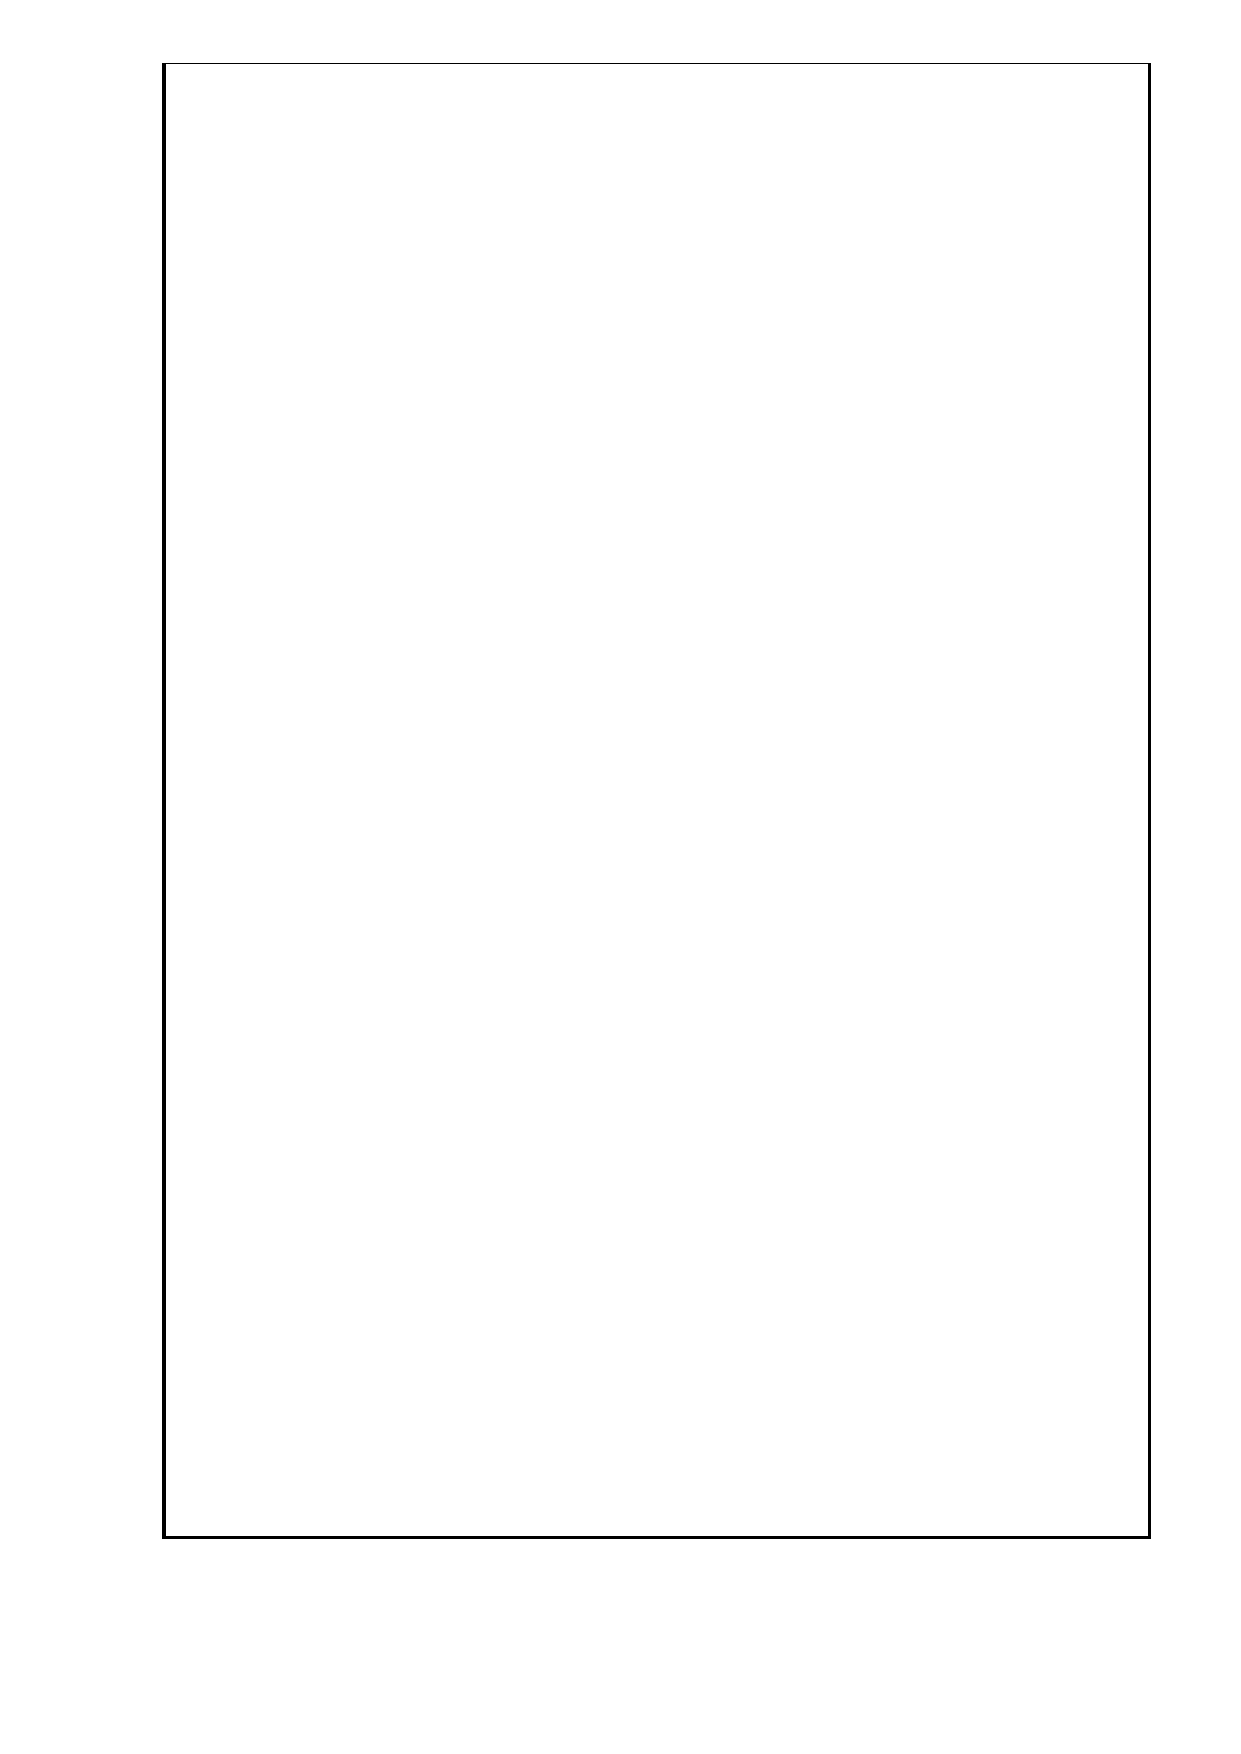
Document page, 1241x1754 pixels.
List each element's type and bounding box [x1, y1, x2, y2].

table_cell [166, 64, 1148, 1536]
